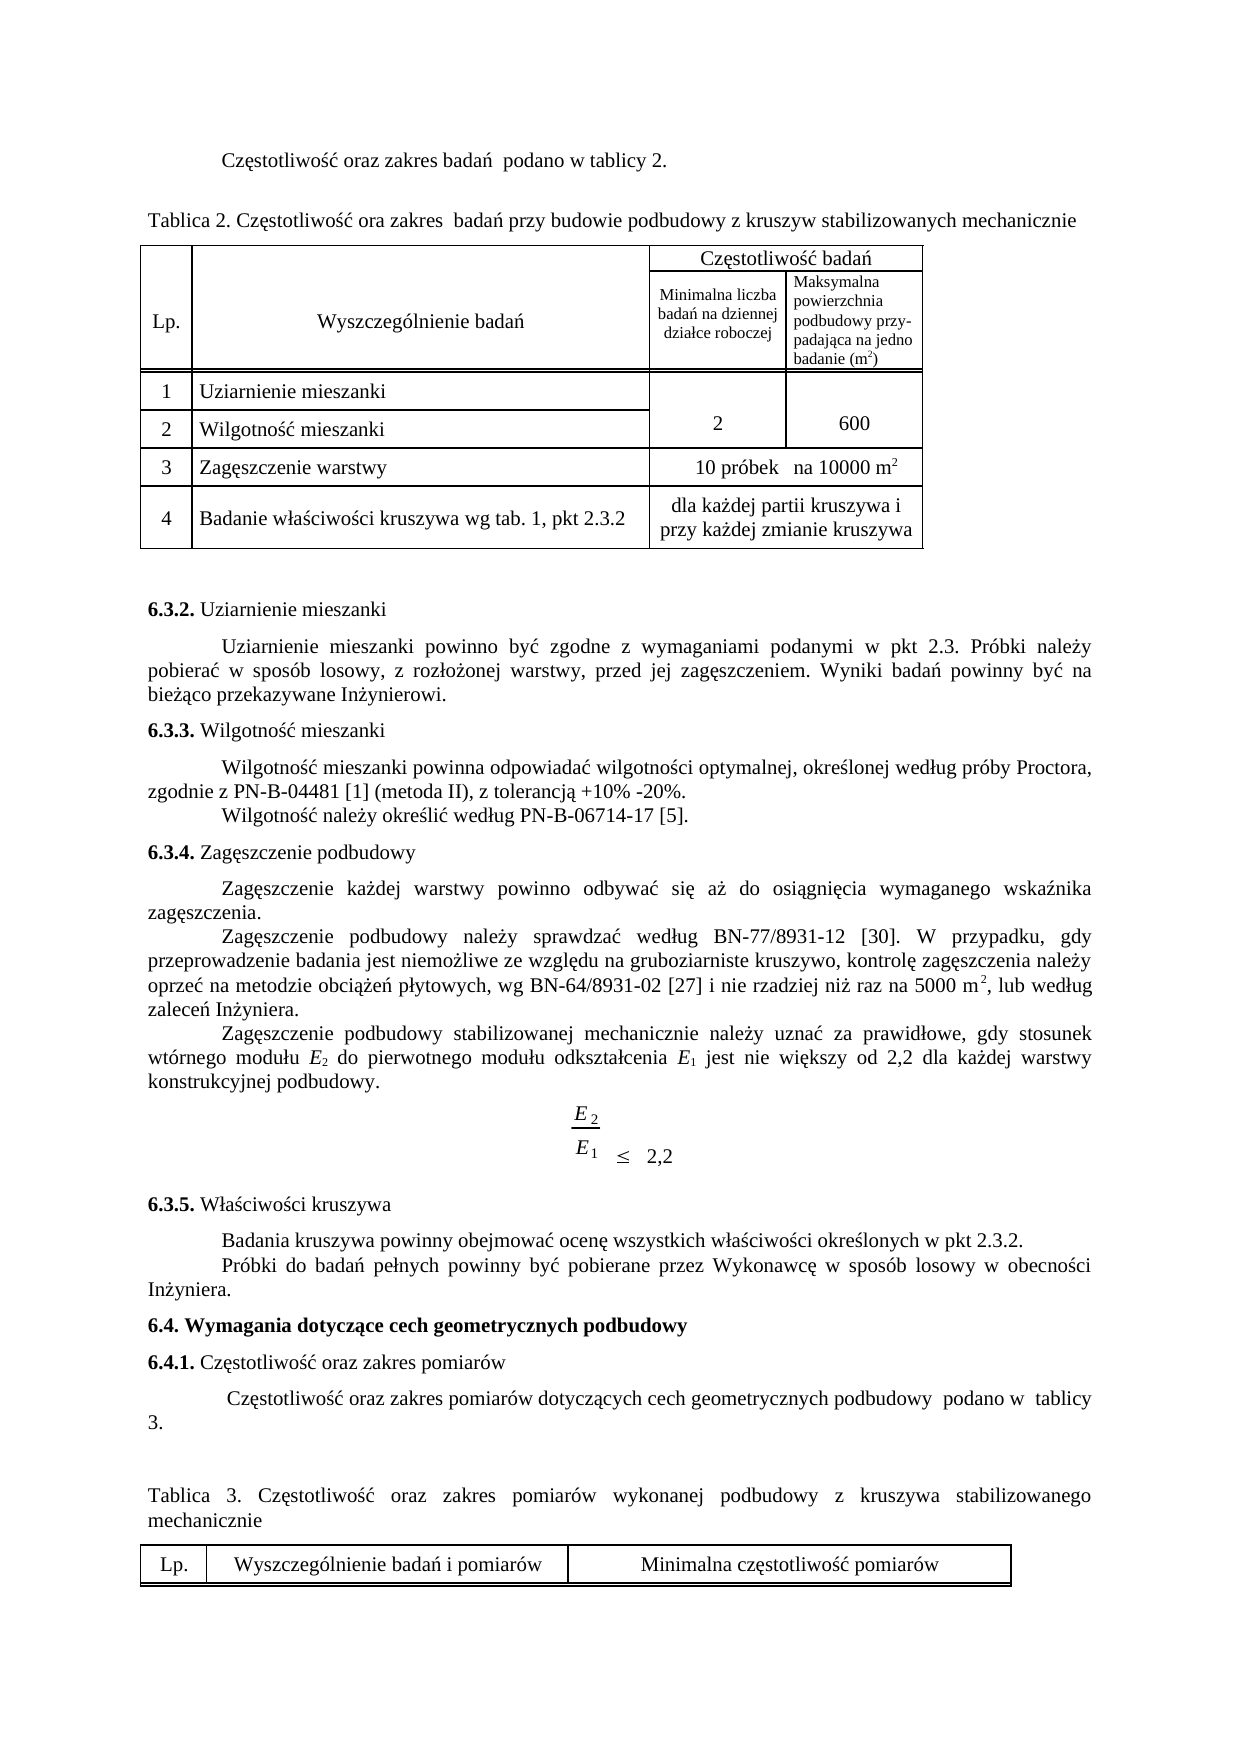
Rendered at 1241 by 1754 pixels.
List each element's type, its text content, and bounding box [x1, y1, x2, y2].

text Wilgotność należy określić według PN-B-06714-17 [5]. [148, 803, 1093, 827]
table_cell Maksymalna powierzchnia podbudowy przy-padająca na jedno badanie (m2) [787, 272, 922, 368]
text 2,2 [148, 1093, 1093, 1168]
table_cell Lp. [141, 270, 191, 368]
table_cell 10 próbek [650, 449, 786, 485]
text 6.4. Wymagania dotyczące cech geometrycznych podbudowy [148, 1313, 1093, 1337]
text Uziarnienie mieszanki powinno być zgodne z wymaganiami podanymi w pkt 2.3. Próbki należy pobierać w sposób losowy, z rozłożonej warstwy, przed jej zagęszczeniem. Wyniki badań powinny być na bieżąco przekazywane Inżynierowi. [148, 634, 1093, 706]
table_cell Wyszczególnienie badań [193, 270, 649, 368]
text Tablica 2. Częstotliwość ora zakres badań przy budowie podbudowy z kruszyw stabilizowanych mechanicznie [148, 208, 1093, 232]
text Zagęszczenie podbudowy należy sprawdzać według BN-77/8931-12 [30]. W przypadku, gdy przeprowadzenie badania jest niemożliwe ze względu na gruboziarniste kruszywo, kontrolę zagęszczenia należy oprzeć na metodzie obciążeń płytowych, wg BN-64/8931-02 [27] i nie rzadziej niż raz na 5000 m2, lub według zaleceń Inżyniera. [148, 924, 1093, 1021]
text Próbki do badań pełnych powinny być pobierane przez Wykonawcę w sposób losowy w obecności Inżyniera. [148, 1252, 1093, 1301]
text 6.4.1. Częstotliwość oraz zakres pomiarów [148, 1350, 1093, 1374]
table_header Minimalna częstotliwość pomiarów [569, 1546, 1010, 1582]
table_header Częstotliwość badań [650, 246, 922, 270]
text Badania kruszywa powinny obejmować ocenę wszystkich właściwości określonych w pkt 2.3.2. [148, 1228, 1093, 1252]
table_cell 3 [141, 449, 191, 485]
table_header [193, 246, 649, 270]
table_cell [650, 373, 785, 409]
table_cell 2 [650, 409, 785, 447]
table_cell 1 [141, 373, 191, 409]
text Wilgotność mieszanki powinna odpowiadać wilgotności optymalnej, określonej według próby Proctora, zgodnie z PN-B-04481 [1] (metoda II), z tolerancją +10% -20%. [148, 755, 1093, 803]
table_cell 4 [141, 487, 191, 547]
table_header Lp. [141, 1546, 206, 1582]
table_cell Uziarnienie mieszanki [193, 373, 649, 409]
text Zagęszczenie podbudowy stabilizowanej mechanicznie należy uznać za prawidłowe, gdy stosunek wtórnego modułu E2 do pierwotnego modułu odkształcenia E1 jest nie większy od 2,2 dla każdej warstwy konstrukcyjnej podbudowy. [148, 1021, 1093, 1093]
table_cell Minimalna liczba badań na dziennej działce roboczej [650, 272, 785, 368]
text Częstotliwość oraz zakres pomiarów dotyczących cech geometrycznych podbudowy podano w tablicy 3. [148, 1386, 1093, 1434]
table_cell Badanie właściwości kruszywa wg tab. 1, pkt 2.3.2 [193, 487, 649, 547]
text Zagęszczenie każdej warstwy powinno odbywać się aż do osiągnięcia wymaganego wskaźnika zagęszczenia. [148, 876, 1093, 924]
table_header Wyszczególnienie badań i pomiarów [207, 1546, 567, 1582]
text 6.3.3. Wilgotność mieszanki [148, 718, 1093, 742]
table_cell [787, 373, 922, 409]
table_header [141, 246, 191, 270]
table_cell 600 [787, 409, 922, 447]
text 6.3.2. Uziarnienie mieszanki [148, 597, 1093, 621]
table_cell 2 [141, 411, 191, 447]
text 6.3.5. Właściwości kruszywa [148, 1192, 1093, 1216]
text 6.3.4. Zagęszczenie podbudowy [148, 840, 1093, 864]
table_cell dla każdej partii kruszywa i przy każdej zmianie kruszywa [650, 487, 922, 547]
text Częstotliwość oraz zakres badań podano w tablicy 2. [148, 148, 1093, 172]
table_cell Wilgotność mieszanki [193, 411, 649, 447]
table_cell na 10000 m2 [786, 449, 922, 485]
text Tablica 3. Częstotliwość oraz zakres pomiarów wykonanej podbudowy z kruszywa stabilizowanego mechanicznie [148, 1483, 1093, 1532]
table_cell Zagęszczenie warstwy [193, 449, 649, 485]
